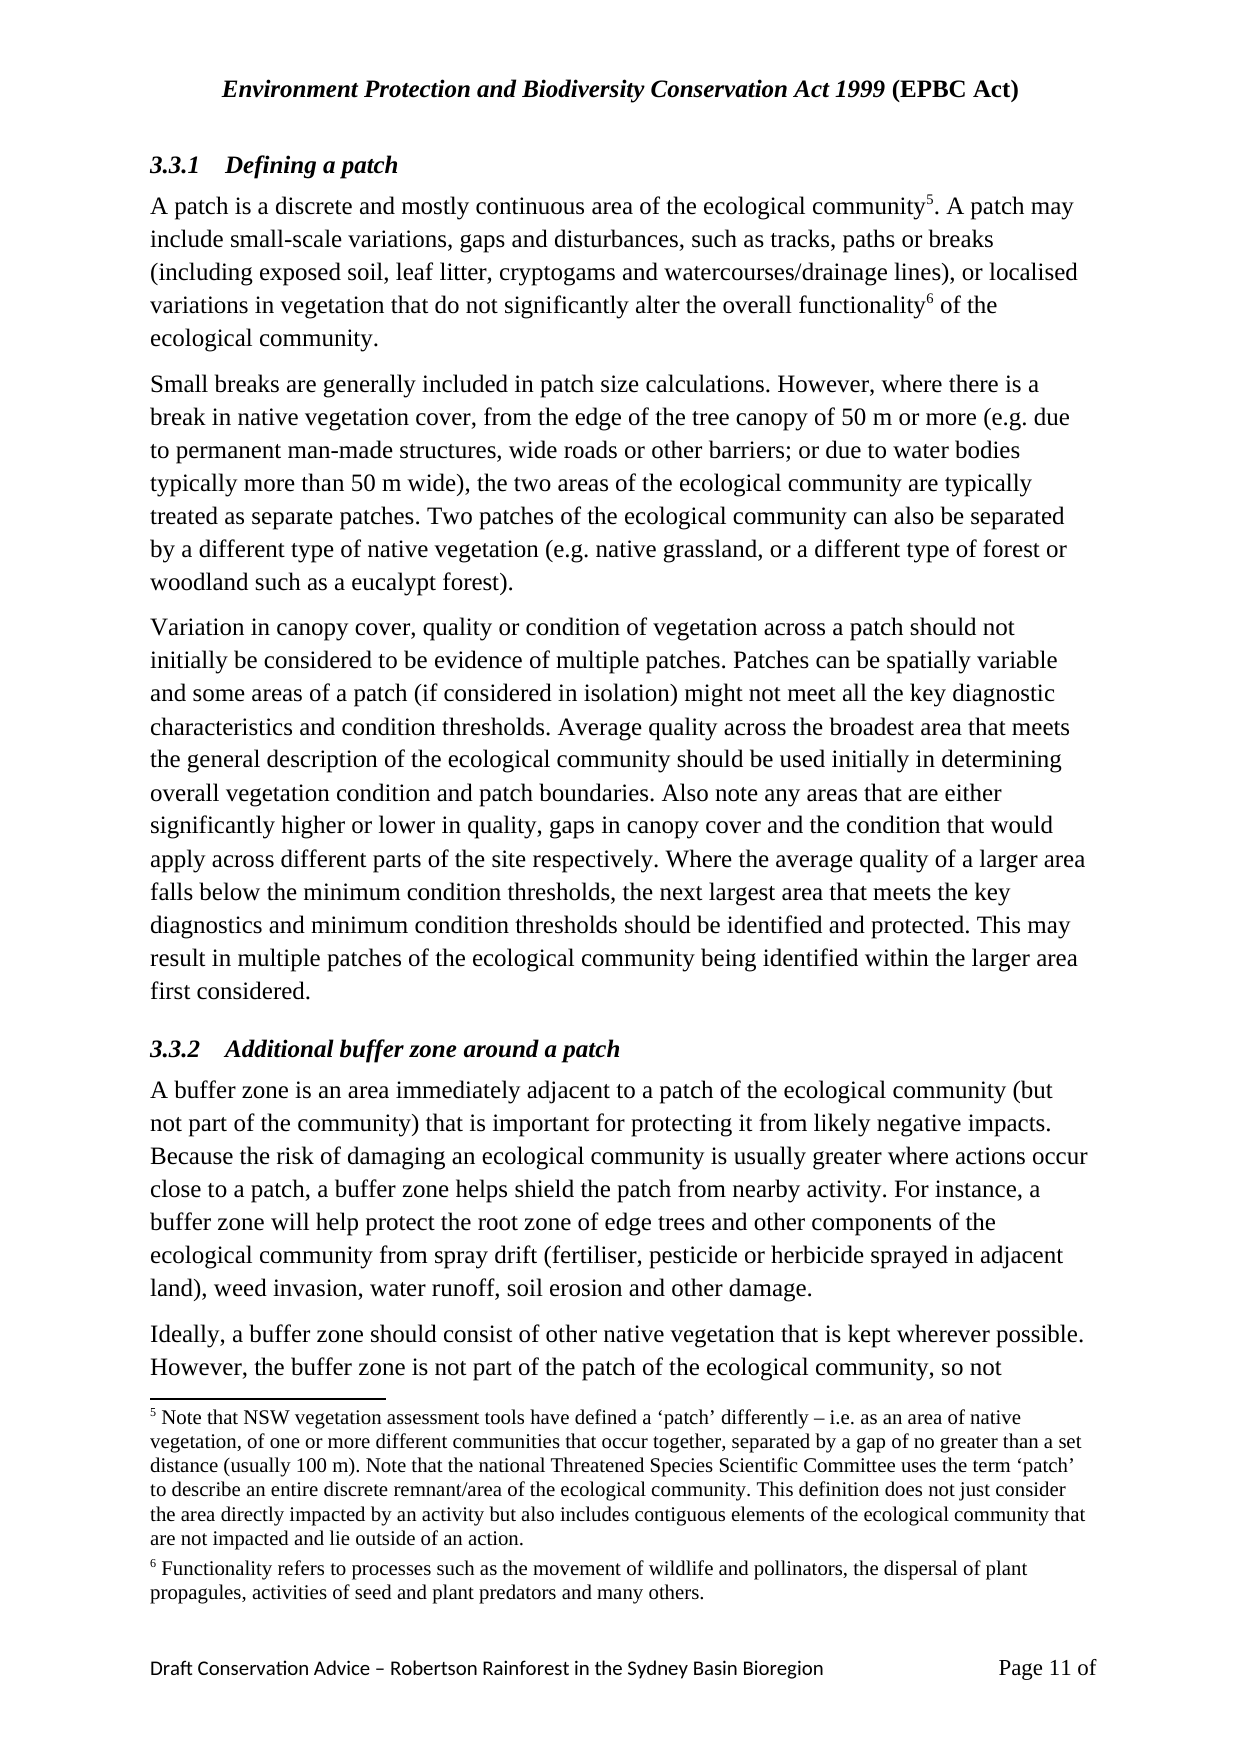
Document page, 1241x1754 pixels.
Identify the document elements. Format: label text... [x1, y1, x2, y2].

subtitle Defining a patch [150, 150, 1090, 179]
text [150, 1319, 1090, 1380]
text Variation in canopy cover, quality or condition of vegetation across a patch should not initially be considered to be evidence of multiple patches. Patches can be spatially variable and some areas of a patch (if considered in isolation) might not meet all the key diagnostic characteristics and condition thresholds. Average quality across the broadest area that meets the general description of the ecological community should be used initially in determining overall vegetation condition and patch boundaries. Also note any areas that are either significantly higher or lower in quality, gaps in canopy cover and the condition that would apply across different parts of the site respectively. Where the average quality of a larger area falls below the minimum condition thresholds, the next largest area that meets the key diagnostics and minimum condition thresholds should be identified and protected. This may result in multiple patches of the ecological community being identified within the larger area first considered. [150, 612, 1090, 1004]
text A patch is a discrete and mostly continuous area of the ecological community. A patch may include small-scale variations, gaps and disturbances, such as tracks, paths or breaks (including exposed soil, leaf litter, cryptogams and watercourses/drainage lines), or localised variations in vegetation that do not significantly alter the overall functionality of the ecological community. [150, 191, 1090, 352]
text A buffer zone is an area immediately adjacent to a patch of the ecological community (but not part of the community) that is important for protecting it from likely negative impacts. Because the risk of damaging an ecological community is usually greater where actions occur close to a patch, a buffer zone helps shield the patch from nearby activity. For instance, a buffer zone will help protect the root zone of edge trees and other components of the ecological community from spray drift (fertiliser, pesticide or herbicide sprayed in adjacent land), weed invasion, water runoff, soil erosion and other damage. [150, 1075, 1090, 1302]
subtitle Additional buffer zone around a patch [150, 1034, 1090, 1062]
text Small breaks are generally included in patch size calculations. However, where there is a break in native vegetation cover, from the edge of the tree canopy of 50 m or more (e.g. due to permanent man-made structures, wide roads or other barriers; or due to water bodies typically more than 50 m wide), the two areas of the ecological community are typically treated as separate patches. Two patches of the ecological community can also be separated by a different type of native vegetation (e.g. native grassland, or a different type of forest or woodland such as a eucalypt forest). [150, 369, 1090, 596]
